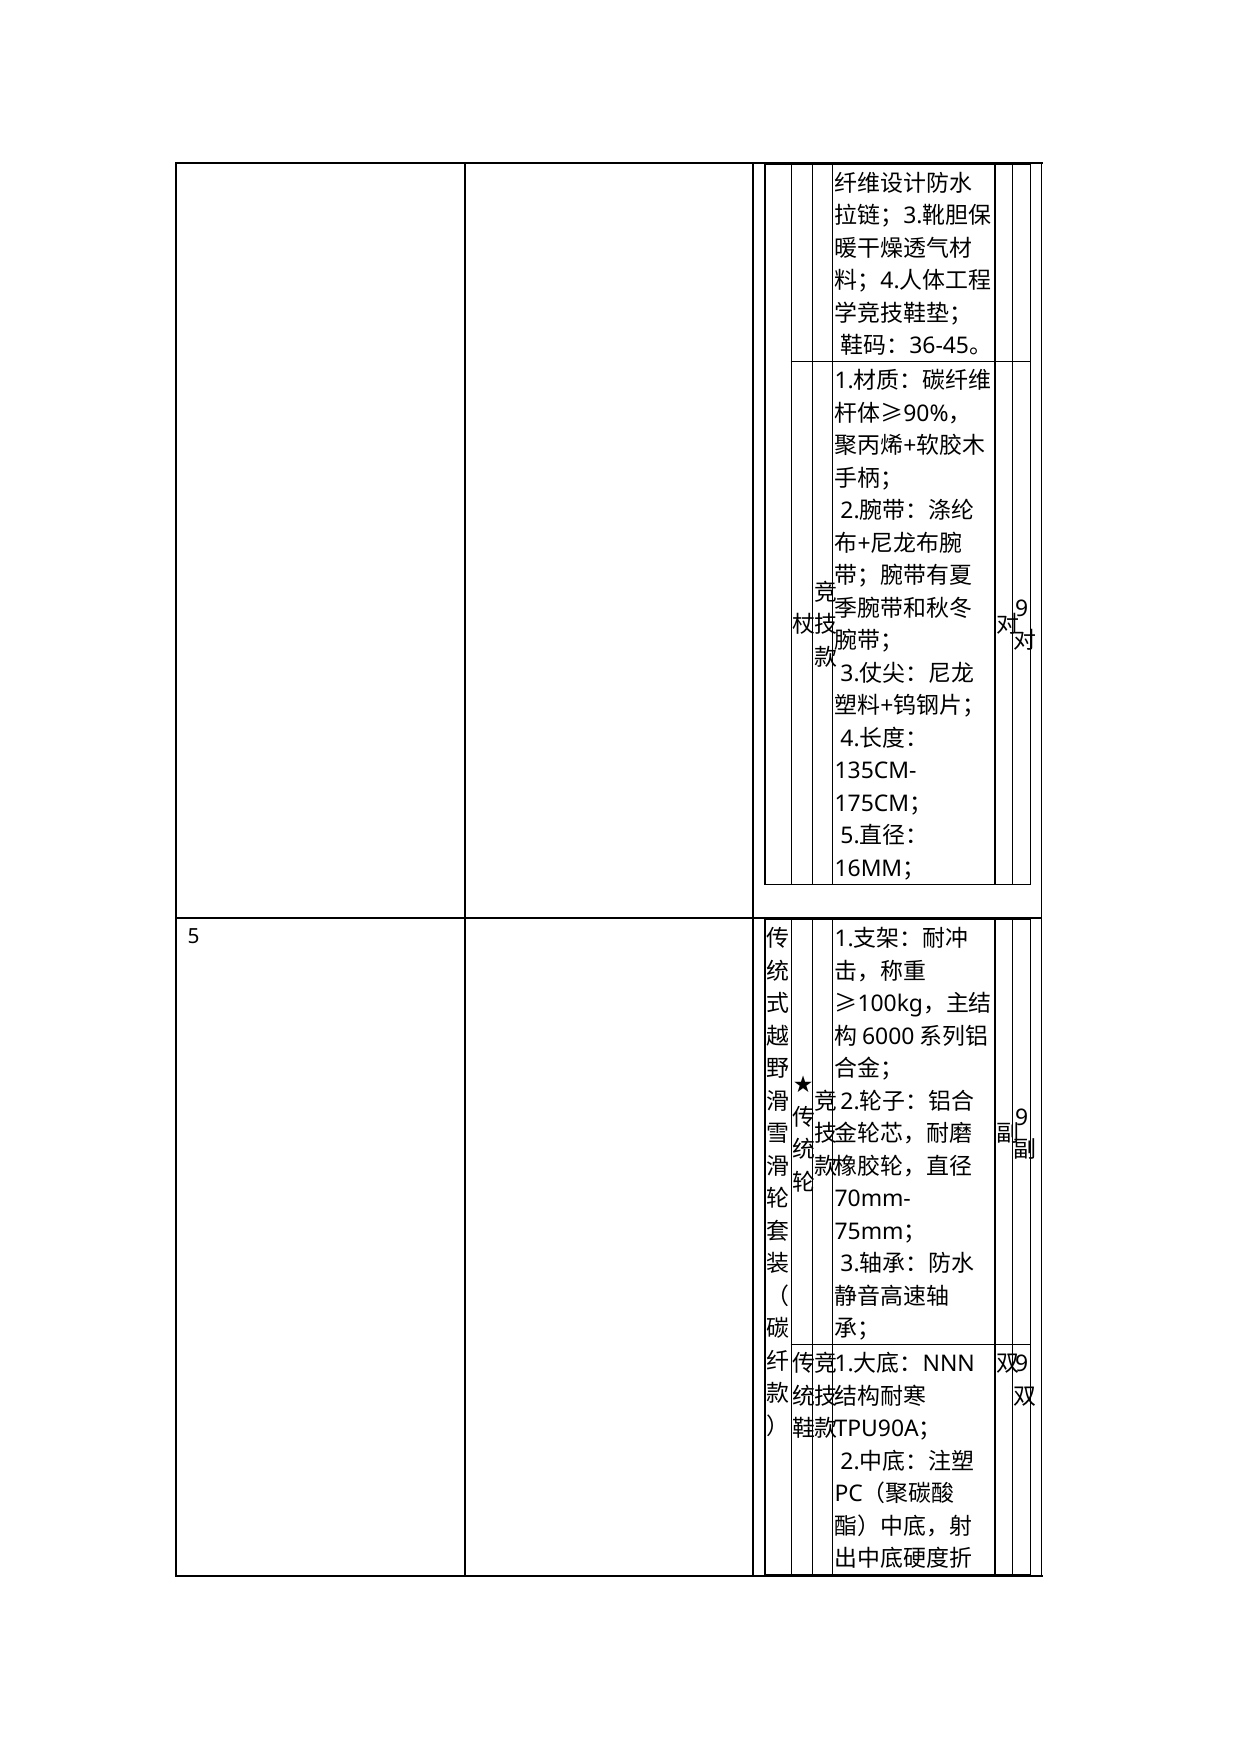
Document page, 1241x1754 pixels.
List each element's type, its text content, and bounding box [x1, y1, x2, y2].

table_cell 5 [177, 919, 464, 1575]
table_cell 4 [177, 164, 464, 917]
table_cell [466, 919, 752, 1575]
table_cell [754, 164, 1041, 917]
table_cell [466, 164, 752, 917]
table_cell [1031, 919, 1041, 1575]
table_cell [754, 919, 764, 1575]
